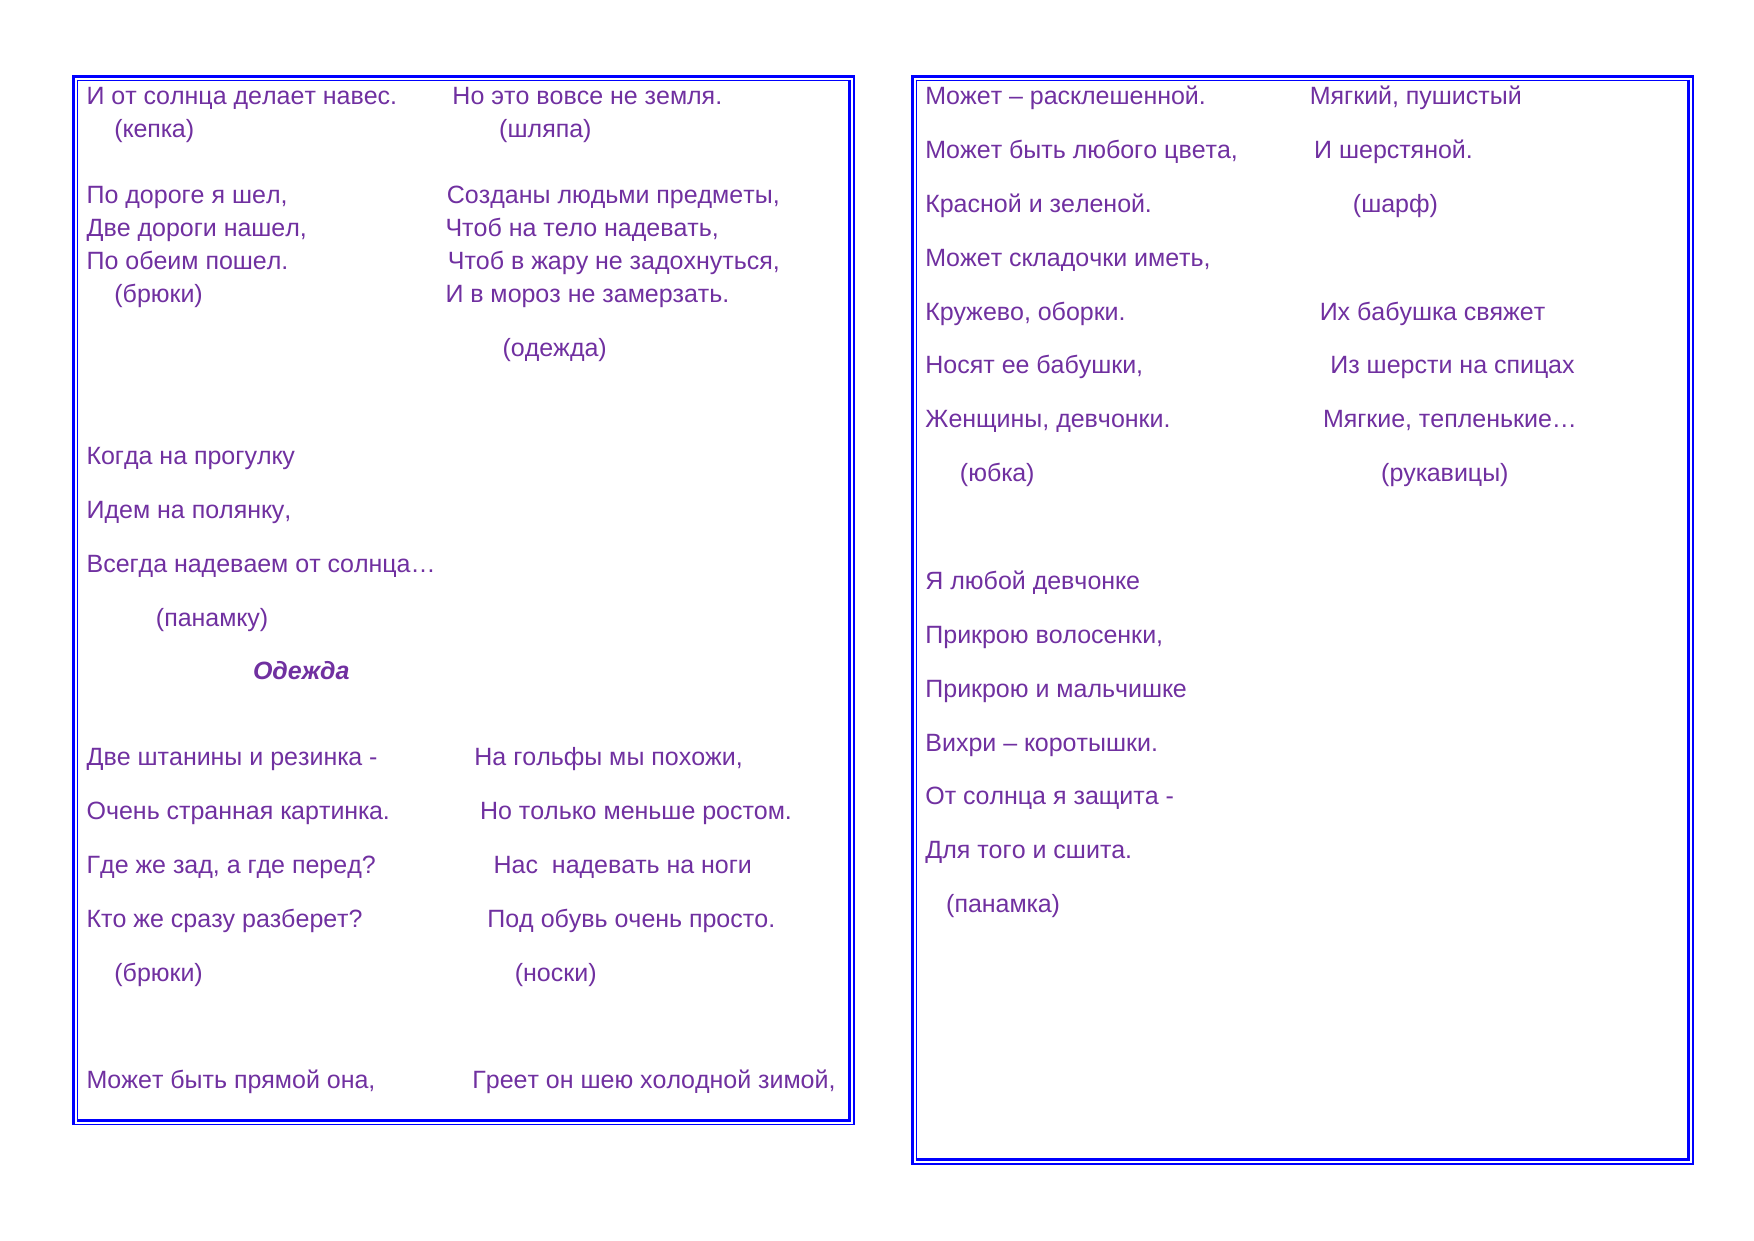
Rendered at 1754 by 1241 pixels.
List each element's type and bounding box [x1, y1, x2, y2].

table_cell [78, 81, 848, 1119]
table_cell [917, 81, 1687, 1158]
